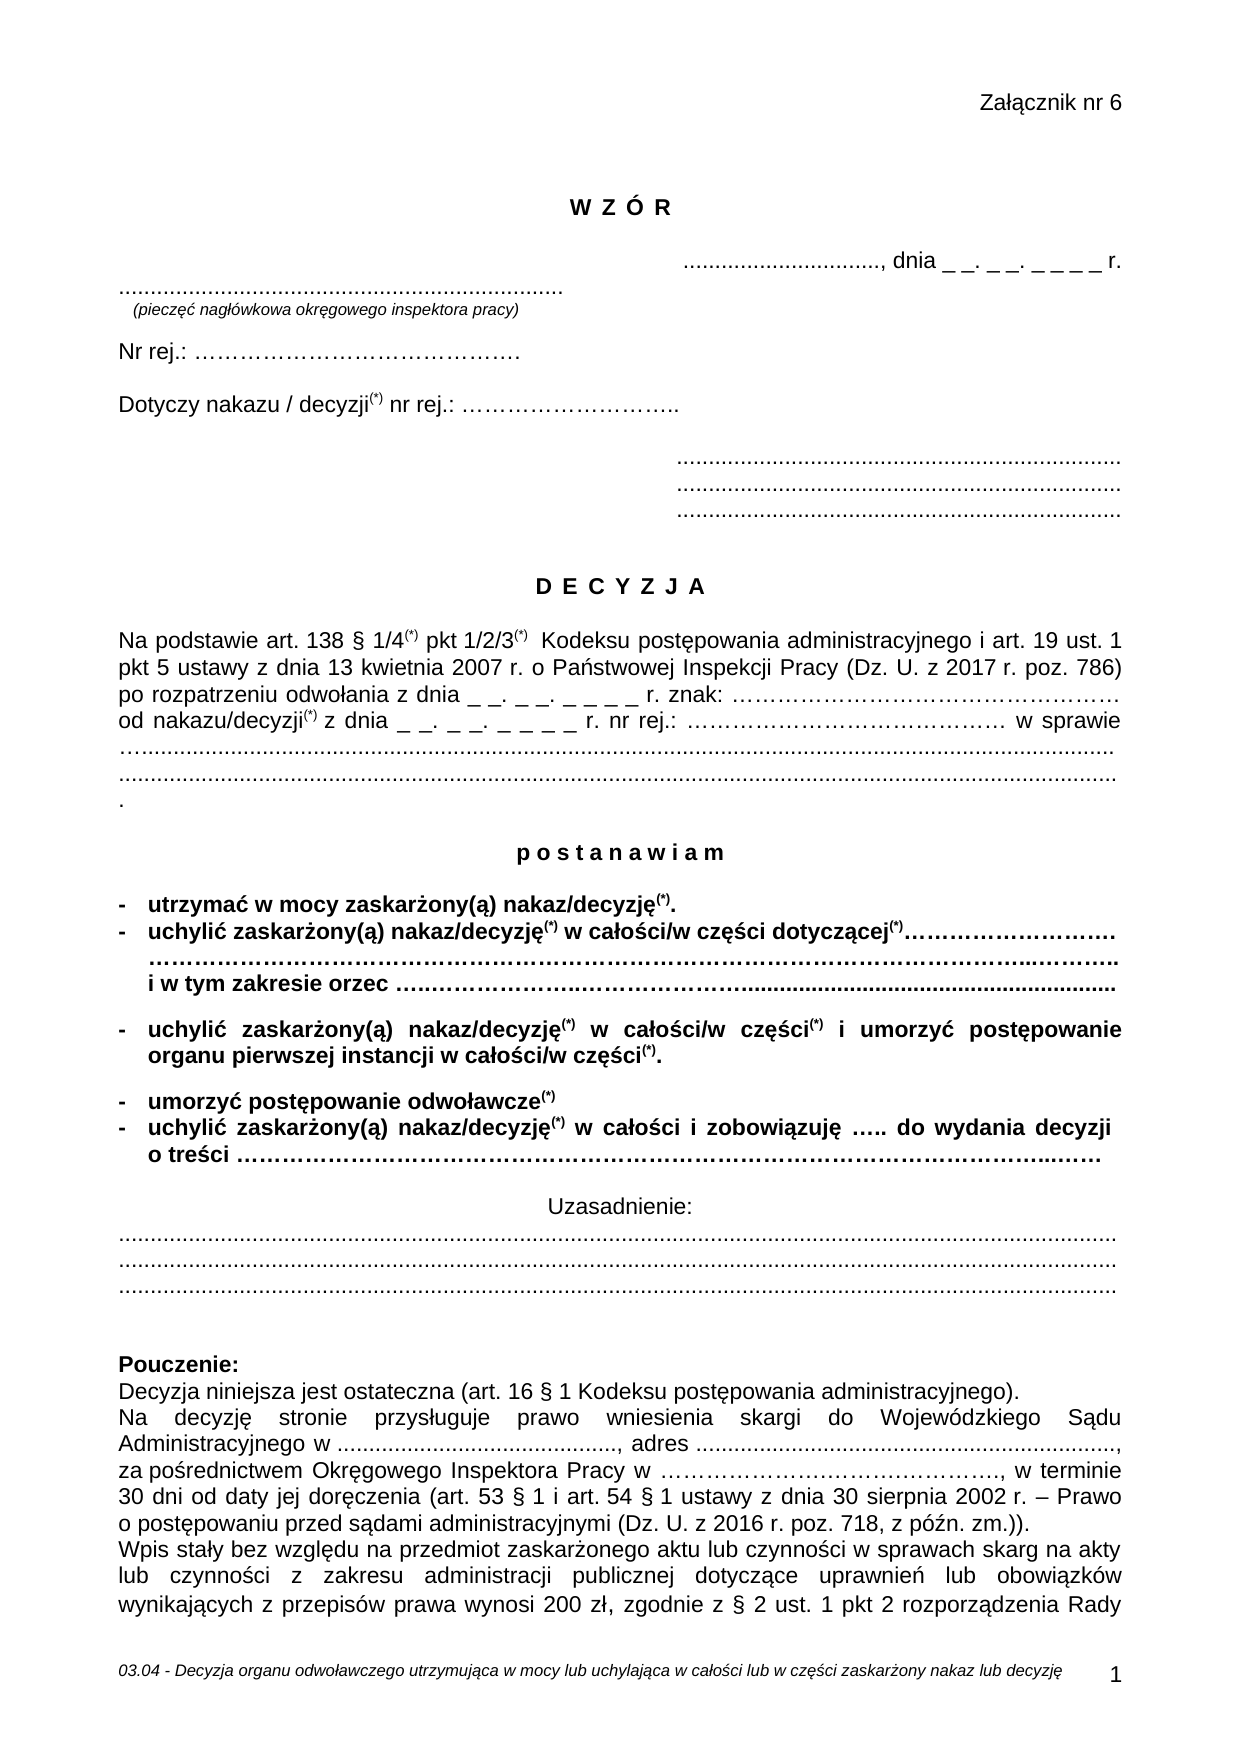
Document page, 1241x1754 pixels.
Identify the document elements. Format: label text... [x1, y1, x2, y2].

text ……………………………………………………………………………………………………...……….. [133, 944, 1122, 970]
text Nr rej.: ……………………………………. [118, 338, 1122, 364]
text Uzasadnienie: [118, 1193, 1122, 1219]
text Na podstawie art. 138 § 1/4(*) pkt 1/2/3(*) Kodeksu postępowania administracyjnego i art. 19 ust. 1 pkt 5 ustawy z dnia 13 kwietnia 2007 r. o Państwowej Inspekcji Pracy (Dz. U. z 2017 r. poz. 786) po rozpatrzeniu odwołania z dnia _ _. _ _. _ _ _ _ r. znak: …………………………………………… od nakazu/decyzji(*) z dnia _ _. _ _. _ _ _ _ r. nr rej.: …………………………………… w sprawie …....................................................................................................................................................................................................................................................................................................................... [118, 625, 1122, 812]
text - uchylić zaskarżony(ą) nakaz/decyzję(*) w całości i zobowiązuję ….. do wydania decyzji o treści ……………………………………………………………………………………………...…… [118, 1114, 1122, 1167]
text ...................................................................... [118, 496, 1122, 522]
text - utrzymać w mocy zaskarżony(ą) nakaz/decyzję(*). [118, 891, 1122, 918]
text - uchylić zaskarżony(ą) nakaz/decyzję(*) w całości/w części(*) i umorzyć postępowanie organu pierwszej instancji w całości/w części(*). [118, 1016, 1122, 1069]
text Pouczenie: [118, 1351, 1122, 1378]
text ...................................................................... [118, 469, 1122, 496]
text i w tym zakresie orzec …..………………..…………………........................................................... [133, 970, 1122, 997]
text ..............................., dnia _ _. _ _. _ _ _ _ r. [118, 247, 1122, 273]
text WZÓR [118, 194, 1122, 220]
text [118, 1536, 1122, 1617]
text - umorzyć postępowanie odwoławcze(*) [118, 1088, 1122, 1114]
text - uchylić zaskarżony(ą) nakaz/decyzję(*) w całości/w części dotyczącej(*)………………………. [118, 918, 1122, 944]
text ...................................................................... [118, 273, 1122, 299]
text Na decyzję stronie przysługuje prawo wniesienia skargi do Wojewódzkiego Sądu Administracyjnego w ............................................, adres .................................................................., za pośrednictwem Okręgowego Inspektora Pracy w ………………….……….…………., w terminie 30 dni od daty jej doręczenia (art. 53 § 1 i art. 54 § 1 ustawy z dnia 30 sierpnia 2002 r. – Prawo o postępowaniu przed sądami administracyjnymi (Dz. U. z 2016 r. poz. 718, z późn. zm.)). [118, 1404, 1122, 1536]
subtitle DECYZJA [118, 573, 1122, 599]
text (pieczęć nagłówkowa okręgowego inspektora pracy) [118, 299, 1122, 319]
text ...................................................................... [118, 443, 1122, 469]
text Decyzja niniejsza jest ostateczna (art. 16 § 1 Kodeksu postępowania administracyjnego). [118, 1378, 1122, 1404]
text Dotyczy nakazu / decyzji(*) nr rej.: ……………………….. [118, 391, 1122, 417]
text ....................................................................................................................................................................................................................................................................................................................................................................................................................................................................................... [118, 1219, 1122, 1299]
text postanawiam [118, 839, 1122, 865]
text Załącznik nr 6 [118, 89, 1122, 115]
